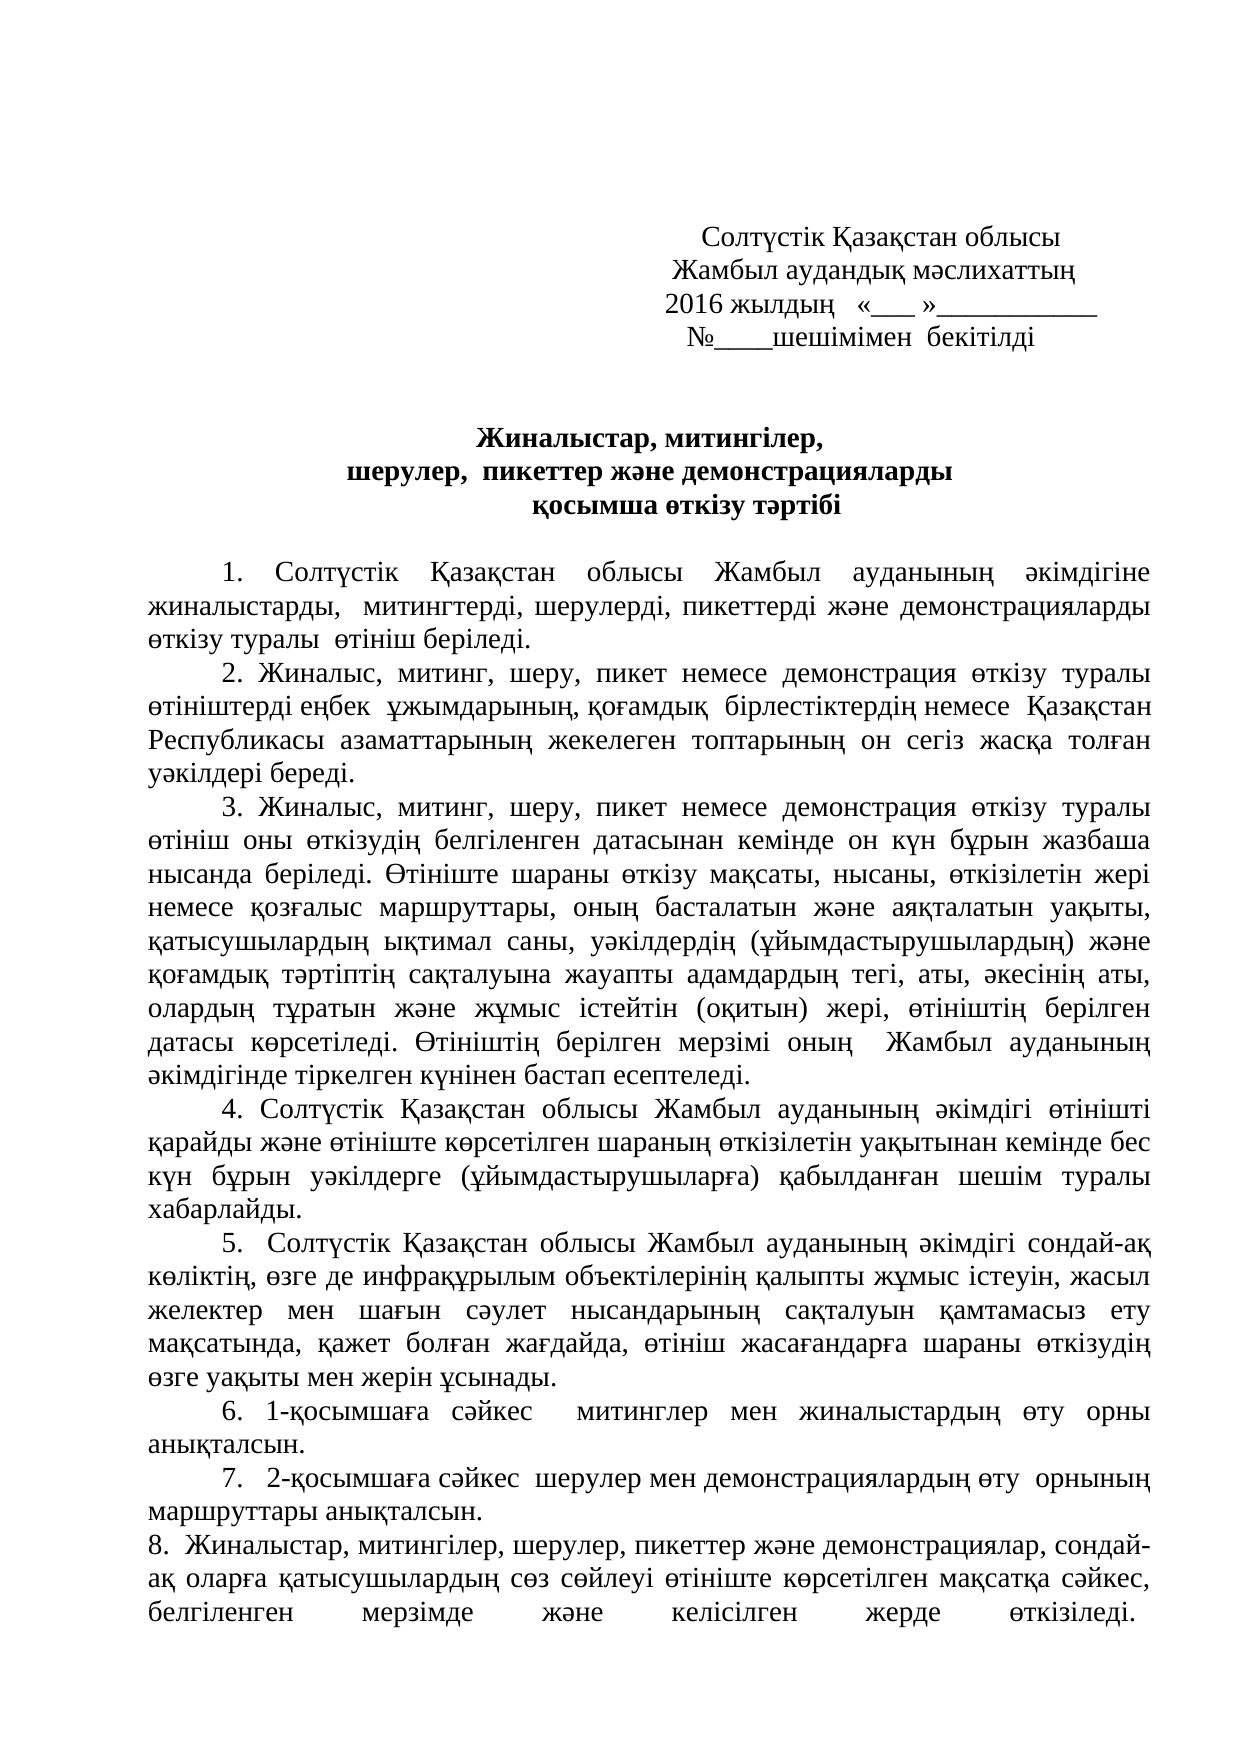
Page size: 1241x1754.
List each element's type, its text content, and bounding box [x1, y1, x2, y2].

text Солтүстік Қазақстан облысы [664, 219, 1152, 252]
text 5. Солтүстік Қазақстан облысы Жамбыл ауданының әкімдігі сондай-ақ көлiктiң, өзге де инфрақұрылым объектiлерiнiң қалыпты жұмыс iстеуiн, жасыл желектер мен шағын сәулет нысандарының сақталуын қамтамасыз ету мақсатында, қажет болған жағдайда, өтiнiш жасағандарға шараны өткiзудiң өзге уақыты мен жерiн ұсынады. [148, 1225, 1152, 1393]
text 6. 1-қосымшаға сәйкес митинглер мен жиналыстардың өту орны анықталсын. [148, 1393, 1152, 1460]
text Жамбыл аудандық мәслихаттың 2016 жылдың «___ »___________ [664, 252, 1152, 319]
text 3. Жиналыс, митинг, шеру, пикет немесе демонстрация өткiзу туралы өтiнiш оны өткiзудiң белгiленген датасынан кемiнде он күн бұрын жазбаша нысанда берiледi. Өтiнiште шараны өткiзу мақсаты, нысаны, өткiзiлетiн жерi немесе қозғалыс маршруттары, оның басталатын және аяқталатын уақыты, қатысушылардың ықтимал саны, уәкiлдердiң (ұйымдастырушылардың) және қоғамдық тәртiптiң сақталуына жауапты адамдардың тегi, аты, әкесiнiң аты, олардың тұратын және жұмыс iстейтiн (оқитын) жерi, өтiнiштiң берiлген датасы көрсетiледi. Өтiнiштiң берiлген мерзiмi оның Жамбыл ауданының әкімдігінде тiркелген күнiнен бастап есептеледi. [148, 789, 1152, 1091]
text 1. Солтүстік Қазақстан облысы Жамбыл ауданының әкімдігіне жиналыстарды, митингтерді, шерулерді, пикеттерді және демонстрацияларды өткізу туралы өтініш беріледі. [148, 554, 1152, 655]
text шерулер, пикеттер және демонстрацияларды [148, 453, 1152, 487]
text Жиналыстар, митингiлер, [148, 420, 1152, 453]
text қосымша өткiзу тәртiбі [162, 487, 1152, 521]
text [148, 1527, 1152, 1627]
text 2. Жиналыс, митинг, шеру, пикет немесе демонстрация өткiзу туралы өтiнiштердi еңбек ұжымдарының, қоғамдық бiрлестiктердiң немесе Қазақстан Республикасы азаматтарының жекелеген топтарының он сегiз жасқа толған уәкiлдерi бередi. [148, 655, 1152, 789]
list №____шешімімен бекітілді [664, 319, 1152, 353]
text 4. Солтүстік Қазақстан облысы Жамбыл ауданының әкімдігі өтiнiштi қарайды және өтiнiште көрсетiлген шараның өткiзiлетiн уақытынан кемiнде бес күн бұрын уәкiлдерге (ұйымдастырушыларға) қабылданған шешiм туралы хабарлайды. [148, 1091, 1152, 1225]
text 7. 2-қосымшаға сәйкес шерулер мен демонстрациялардың өту орнының маршруттары анықталсын. [148, 1460, 1152, 1527]
